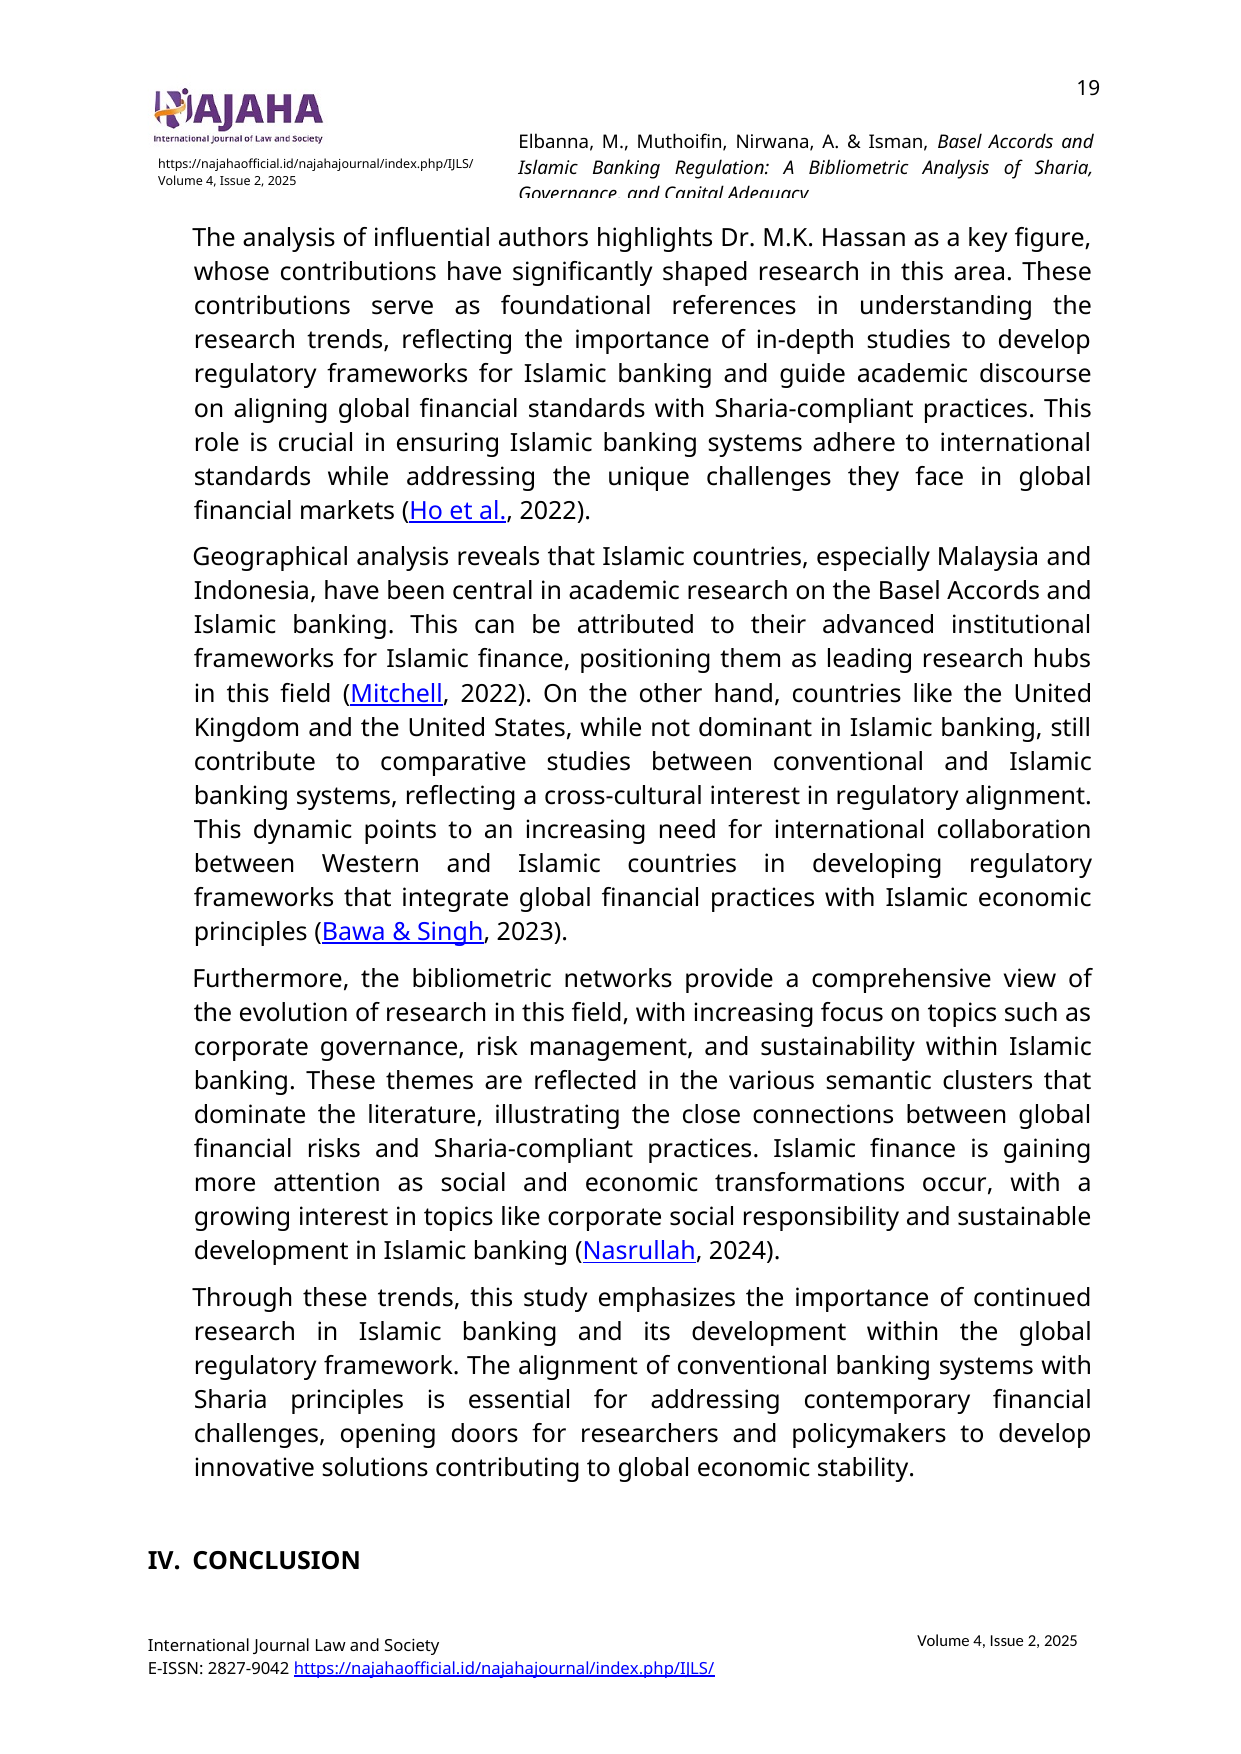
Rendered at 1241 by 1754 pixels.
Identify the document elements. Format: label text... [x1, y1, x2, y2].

text Furthermore, the bibliometric networks provide a comprehensive view of the evolution of research in this field, with increasing focus on topics such as corporate governance, risk management, and sustainability within Islamic banking. These themes are reflected in the various semantic clusters that dominate the literature, illustrating the close connections between global financial risks and Sharia-compliant practices. Islamic finance is gaining more attention as social and economic transformations occur, with a growing interest in topics like corporate social responsibility and sustainable development in Islamic banking (Nasrullah, 2024). [192, 960, 1093, 1267]
text The analysis of influential authors highlights Dr. M.K. Hassan as a key figure, whose contributions have significantly shaped research in this area. These contributions serve as foundational references in understanding the research trends, reflecting the importance of in-depth studies to develop regulatory frameworks for Islamic banking and guide academic discourse on aligning global financial standards with Sharia-compliant practices. This role is crucial in ensuring Islamic banking systems adhere to international standards while addressing the unique challenges they face in global financial markets (Ho et al., 2022). [192, 220, 1093, 526]
text Geographical analysis reveals that Islamic countries, especially Malaysia and Indonesia, have been central in academic research on the Basel Accords and Islamic banking. This can be attributed to their advanced institutional frameworks for Islamic finance, positioning them as leading research hubs in this field (Mitchell, 2022). On the other hand, countries like the United Kingdom and the United States, while not dominant in Islamic banking, still contribute to comparative studies between conventional and Islamic banking systems, reflecting a cross-cultural interest in regulatory alignment. This dynamic points to an increasing need for international collaboration between Western and Islamic countries in developing regulatory frameworks that integrate global financial practices with Islamic economic principles (Bawa & Singh, 2023). [192, 539, 1093, 948]
list CONCLUSION [148, 1543, 1092, 1577]
picture [147, 75, 328, 158]
text Through these trends, this study emphasizes the importance of continued research in Islamic banking and its development within the global regulatory framework. The alignment of conventional banking systems with Sharia principles is essential for addressing contemporary financial challenges, opening doors for researchers and policymakers to develop innovative solutions contributing to global economic stability. [192, 1279, 1093, 1484]
